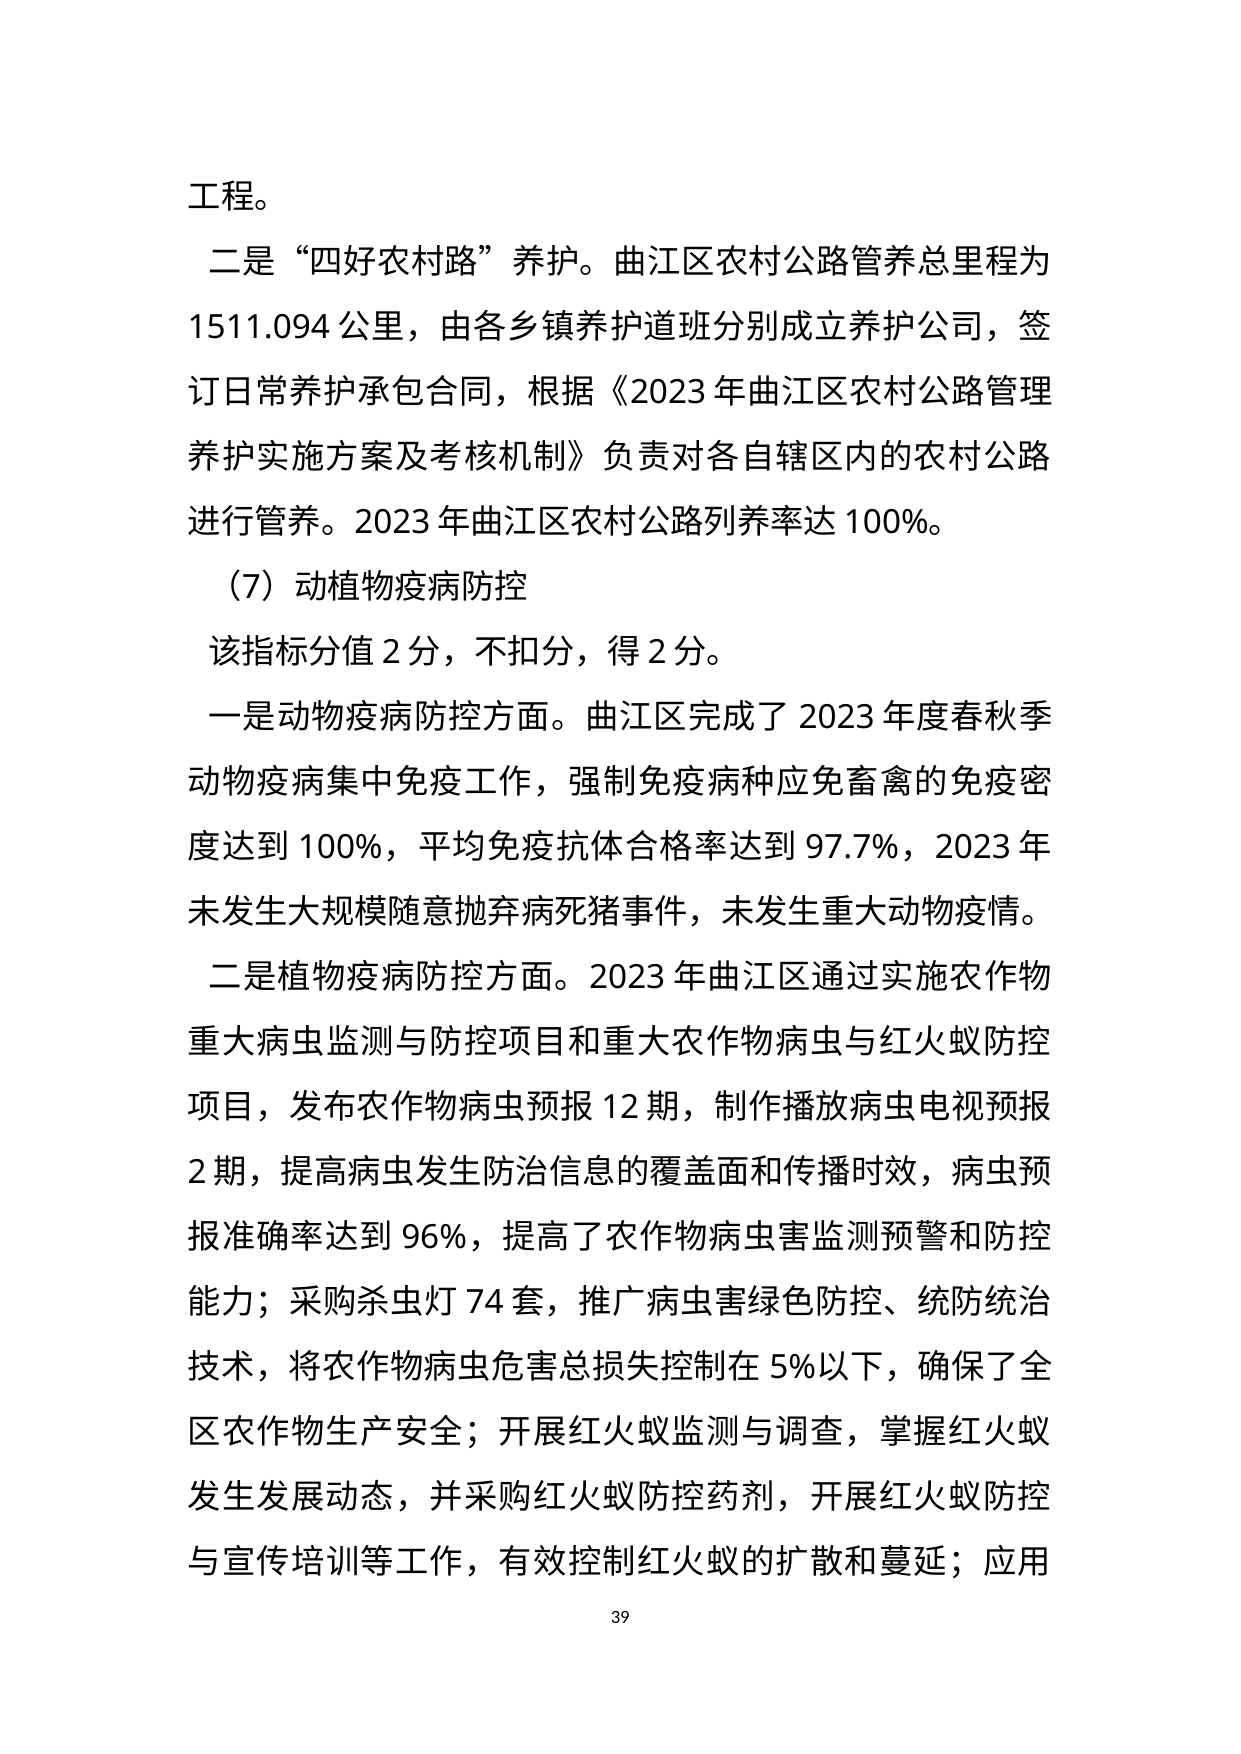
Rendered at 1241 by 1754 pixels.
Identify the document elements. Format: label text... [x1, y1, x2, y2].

text （7）动植物疫病防控 [187, 552, 1053, 617]
text 该指标分值2分，不扣分，得2分。 [187, 617, 1053, 682]
text 一是动物疫病防控方面。曲江区完成了2023年度春秋季动物疫病集中免疫工作，强制免疫病种应免畜禽的免疫密度达到100%，平均免疫抗体合格率达到97.7%，2023年未发生大规模随意抛弃病死猪事件，未发生重大动物疫情。 [187, 682, 1053, 942]
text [187, 162, 1053, 227]
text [187, 942, 1053, 1592]
text 二是“四好农村路”养护。曲江区农村公路管养总里程为1511.094公里，由各乡镇养护道班分别成立养护公司，签订日常养护承包合同，根据《2023年曲江区农村公路管理养护实施方案及考核机制》负责对各自辖区内的农村公路进行管养。2023年曲江区农村公路列养率达100%。 [187, 227, 1053, 552]
